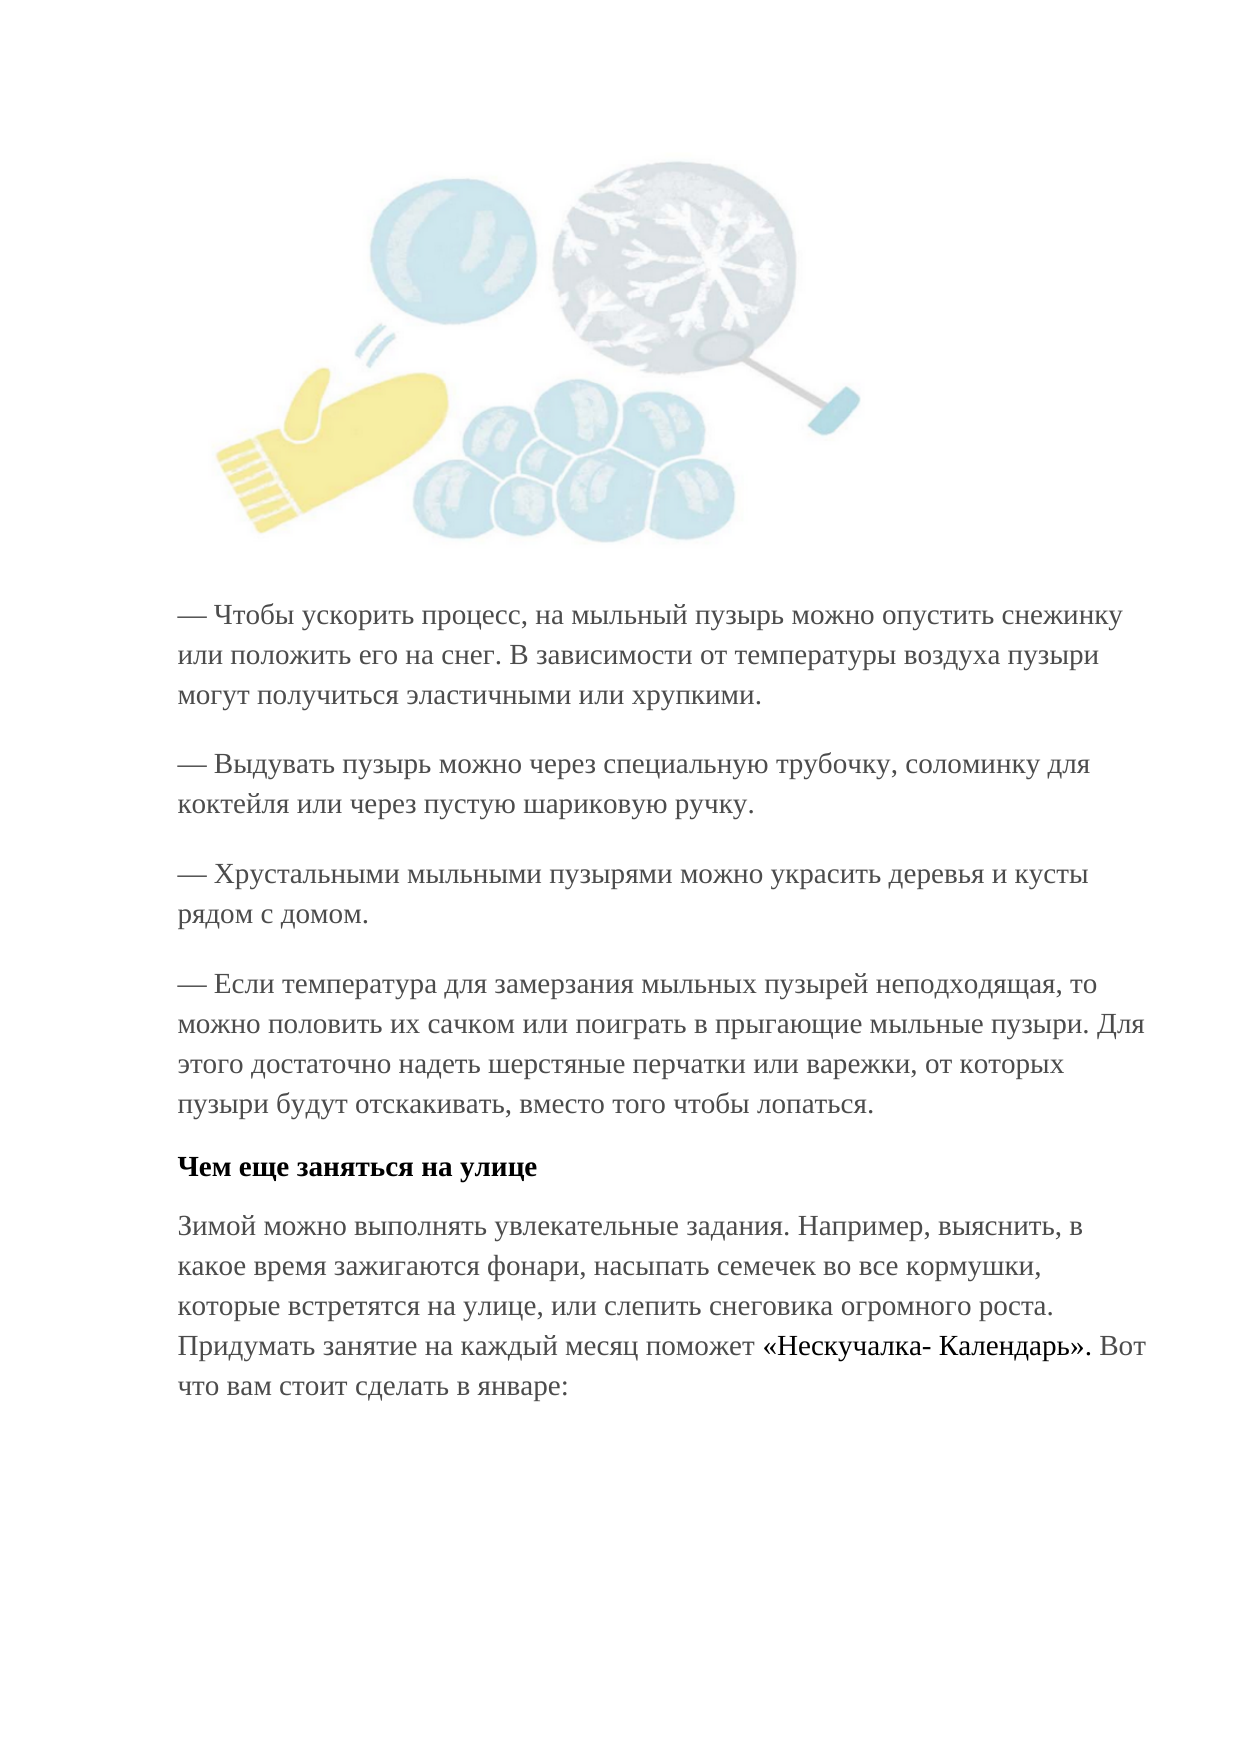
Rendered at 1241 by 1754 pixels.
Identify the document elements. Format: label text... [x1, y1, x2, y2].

text — Выдувать пузырь можно через специальную трубочку, соломинку для коктейля или через пустую шариковую ручку. [177, 740, 1152, 820]
text — Чтобы ускорить процесс, на мыльный пузырь можно опустить снежинку или положить его на снег. В зависимости от температуры воздуха пузыри могут получиться эластичными или хрупкими. [177, 590, 1152, 710]
text — Хрустальными мыльными пузырями можно украсить деревья и кусты рядом с домом. [177, 850, 1152, 930]
text — Если температура для замерзания мыльных пузырей неподходящая, то можно половить их сачком или поиграть в прыгающие мыльные пузыри. Для этого достаточно надеть шерстяные перчатки или варежки, от которых пузыри будут отскакивать, вместо того чтобы лопаться. [177, 959, 1152, 1119]
text Зимой можно выполнять увлекательные задания. Например, выяснить, в какое время зажигаются фонари, насыпать семечек во все кормушки, которые встретятся на улице, или слепить снеговика огромного роста. Придумать занятие на каждый месяц поможет «Нескучалка- Календарь». Вот что вам стоит сделать в январе: [177, 1201, 1152, 1401]
text Чем еще заняться на улице [177, 1149, 1152, 1183]
picture [177, 118, 908, 561]
